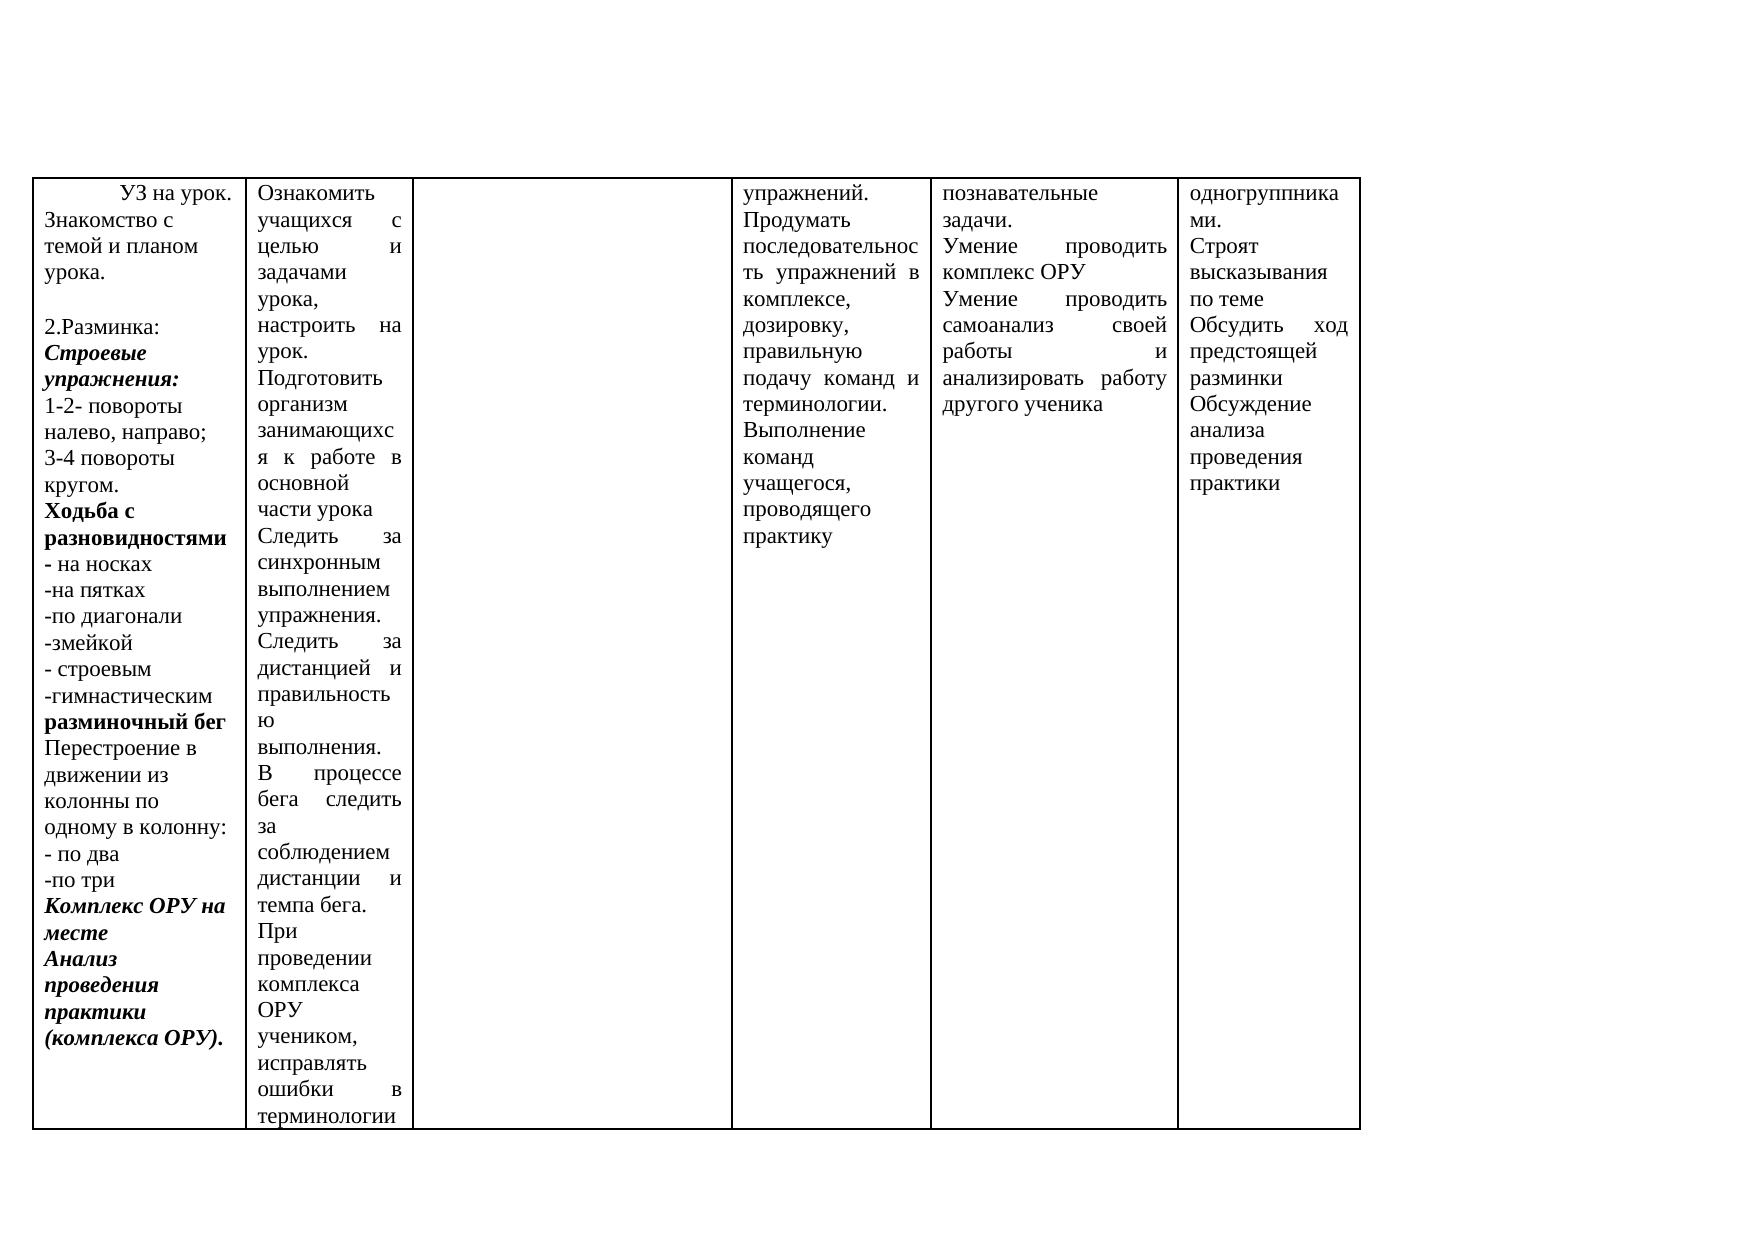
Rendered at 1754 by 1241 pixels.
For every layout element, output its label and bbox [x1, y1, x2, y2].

table_cell [733, 179, 930, 1128]
table_cell [247, 179, 412, 1128]
table_cell [414, 179, 731, 1128]
table_cell [34, 179, 245, 1128]
table_cell [1179, 179, 1359, 1128]
table_cell [932, 179, 1177, 1128]
